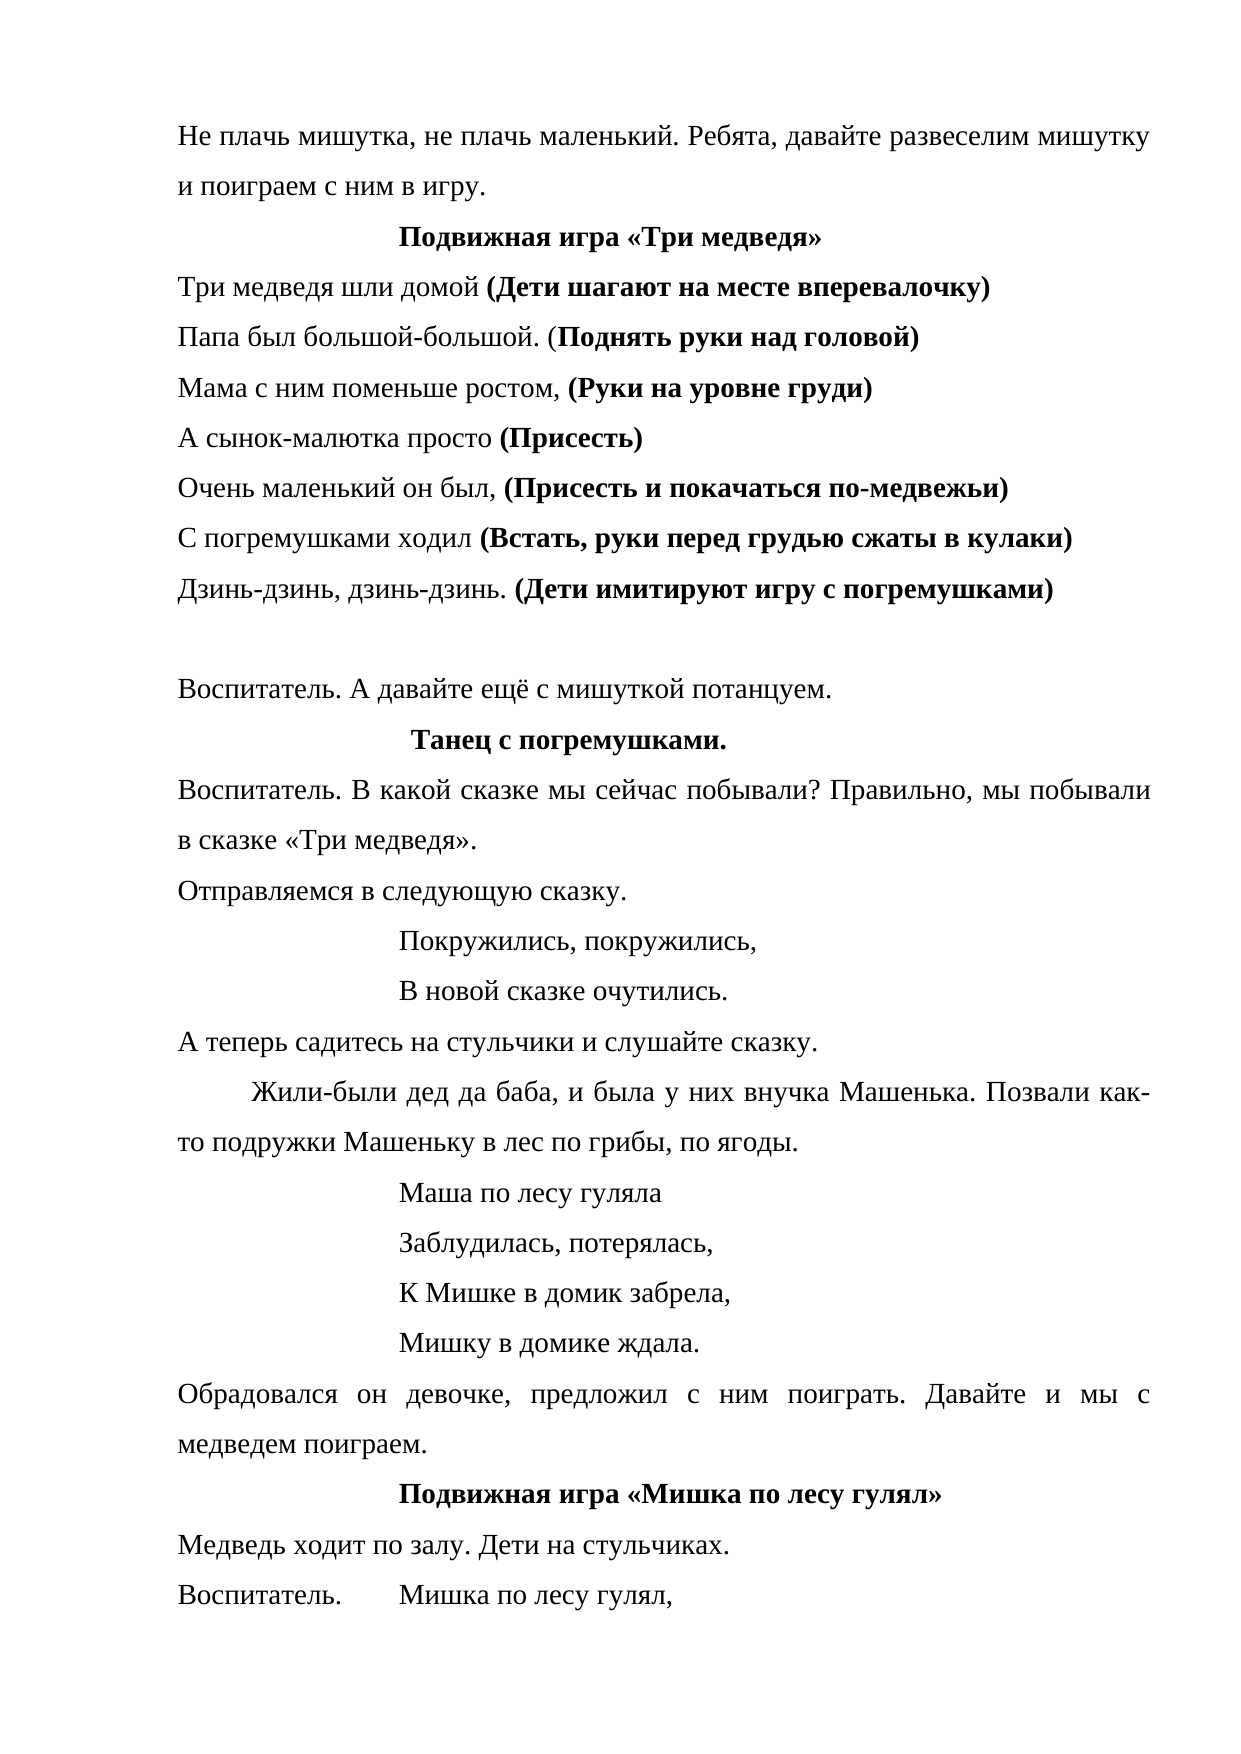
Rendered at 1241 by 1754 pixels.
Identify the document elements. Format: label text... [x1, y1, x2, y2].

text Воспитатель. Мишка по лесу гулял, [177, 1577, 1152, 1611]
text Воспитатель. А давайте ещё с мишуткой потанцуем. [177, 672, 1152, 705]
text Очень маленький он был, (Присесть и покачаться по-медвежьи) [177, 470, 1152, 504]
text Мама с ним поменьше ростом, (Руки на уровне груди) [177, 370, 1152, 403]
text Заблудилась, потерялась, [177, 1225, 1152, 1258]
text К Мишке в домик забрела, [177, 1275, 1152, 1309]
text Папа был большой-большой. (Поднять руки над головой) [177, 319, 1152, 353]
text Обрадовался он девочке, предложил с ним поиграть. Давайте и мы с медведем поиграем. [177, 1376, 1152, 1460]
text А теперь садитесь на стульчики и слушайте сказку. [177, 1024, 1152, 1057]
text Покружились, покружились, [177, 923, 1152, 957]
text Три медведя шли домой (Дети шагают на месте вперевалочку) [177, 269, 1152, 303]
text Жили-были дед да баба, и была у них внучка Машенька. Позвали как-то подружки Машеньку в лес по грибы, по ягоды. [177, 1074, 1152, 1158]
text Воспитатель. В какой сказке мы сейчас побывали? Правильно, мы побывали в сказке «Три медведя». [177, 772, 1152, 856]
text Танец с погремушками. [177, 722, 1152, 755]
text Маша по лесу гуляла [177, 1175, 1152, 1208]
text Не плачь мишутка, не плачь маленький. Ребята, давайте развеселим мишутку и поиграем с ним в игру. [177, 118, 1152, 202]
text Подвижная игра «Мишка по лесу гулял» [177, 1477, 1152, 1510]
text Мишку в домике ждала. [177, 1326, 1152, 1359]
text С погремушками ходил (Встать, руки перед грудью сжаты в кулаки) Дзинь-дзинь, дзинь-дзинь. (Дети имитируют игру с погремушками) [177, 521, 1152, 604]
text Подвижная игра «Три медведя» [177, 219, 1152, 252]
text В новой сказке очутились. [177, 973, 1152, 1007]
text Отправляемся в следующую сказку. [177, 873, 1152, 906]
text Медведь ходит по залу. Дети на стульчиках. [177, 1527, 1152, 1560]
text А сынок-малютка просто (Присесть) [177, 420, 1152, 453]
